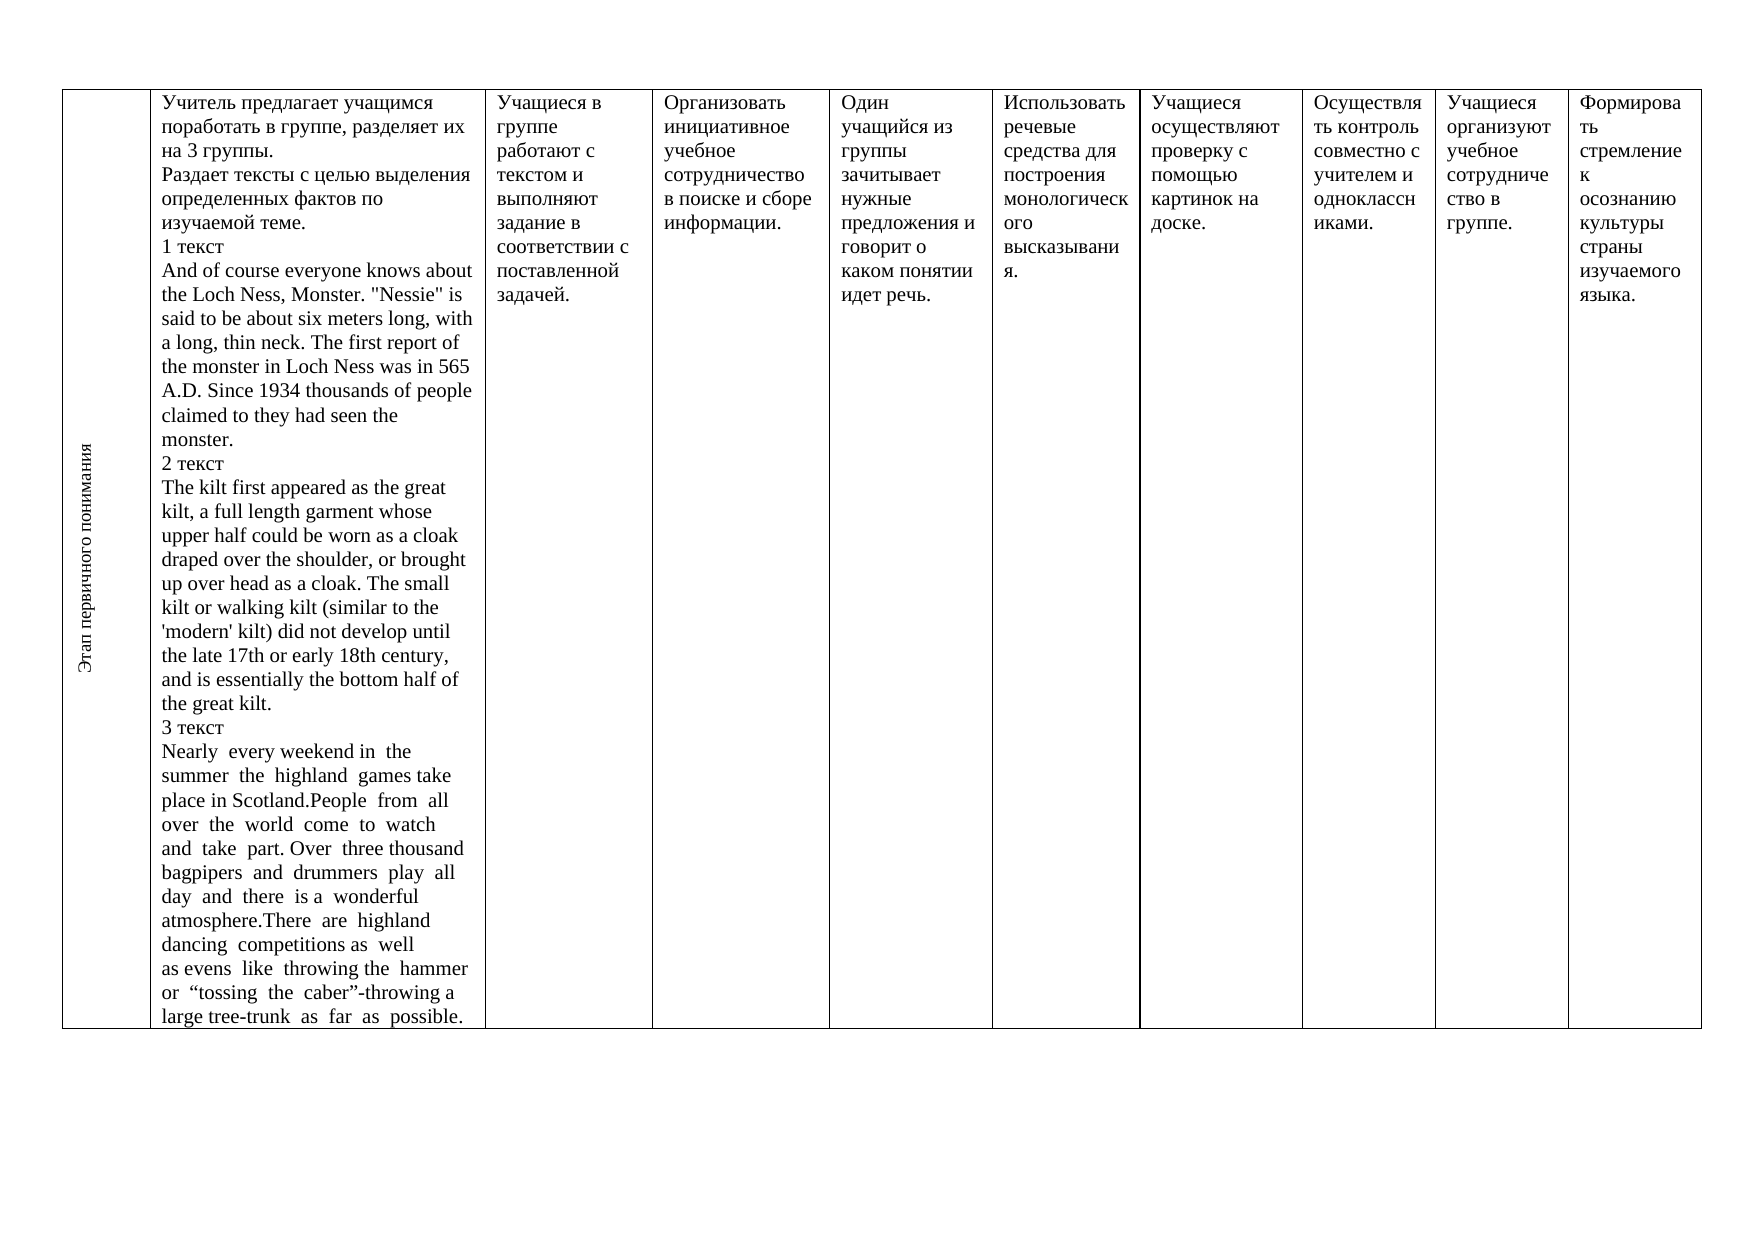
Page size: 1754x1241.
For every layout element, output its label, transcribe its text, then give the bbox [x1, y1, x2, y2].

table_cell Использовать речевые средства для построения монологического высказывания. [993, 90, 1139, 1028]
table_cell Учащиеся осуществляют проверку с помощью картинок на доске. [1141, 90, 1302, 1028]
table_cell Этап первичного понимания [63, 90, 150, 1028]
table_cell Учащиеся в группе работают с текстом и выполняют задание в соответствии с поставленной задачей. [486, 90, 652, 1028]
table_cell Один учащийся из группы зачитывает нужные предложения и говорит о каком понятии идет речь. [830, 90, 992, 1028]
table_cell Организовать инициативное учебное сотрудничество в поиске и сборе информации. [653, 90, 829, 1028]
table_cell Формировать стремление к осознанию культуры страны изучаемого языка. [1569, 90, 1701, 1028]
table_cell Учитель предлагает учащимся поработать в группе, разделяет их на 3 группы. Раздает тексты с целью выделения определенных фактов по изучаемой теме. 1 текст And of course everyone knows about the Loch Ness, Monster. "Nessie" is said to be about six meters long, with a long, thin neck. The first report of the monster in Loch Ness was in 565 A.D. Since 1934 thousands of people claimed to they had seen the monster. 2 текст The kilt first appeared as the great kilt, a full length garment whose upper half could be worn as a cloak draped over the shoulder, or brought up over head as a cloak. The small kilt or walking kilt (similar to the 'modern' kilt) did not develop until the late 17th or early 18th century, and is essentially the bottom half of the great kilt. 3 текст Nearly every weekend in the summer the highland games take place in Scotland.People from all over the world come to watch and take part. Over three thousand bagpipers and drummers play all day and there is a wonderful atmosphere.There are highland dancing competitions as well as evens like throwing the hammer or “tossing the caber”-throwing a large tree-trunk as far as possible. [151, 90, 485, 1028]
table_cell Осуществлять контроль совместно с учителем и одноклассниками. [1303, 90, 1435, 1028]
table_cell Учащиеся организуют учебное сотрудничество в группе. [1436, 90, 1568, 1028]
